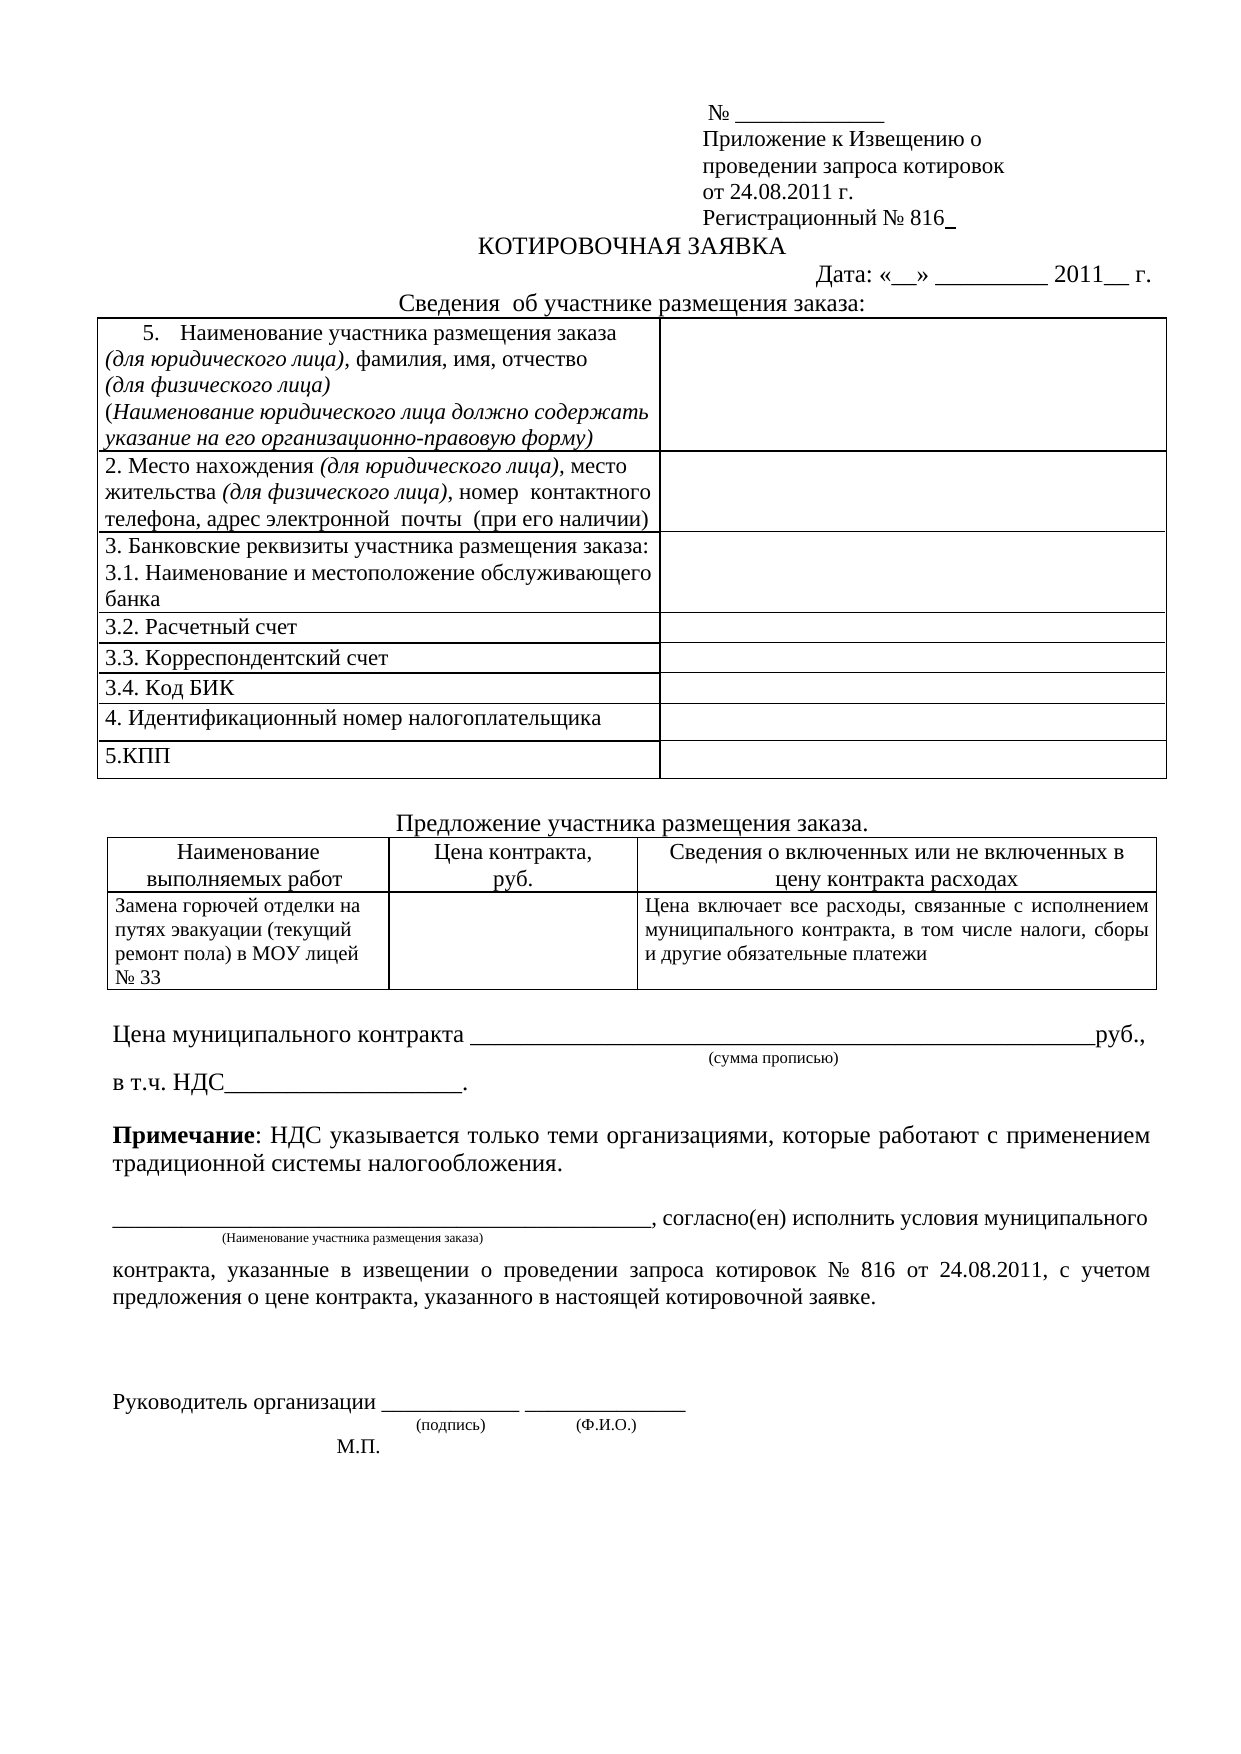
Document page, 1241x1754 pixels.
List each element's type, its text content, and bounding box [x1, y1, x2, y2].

table_cell 3.2. Расчетный счет [98, 613, 659, 642]
table_header Наименование выполняемых работ [108, 838, 388, 891]
table_cell [661, 531, 1166, 612]
text проведении запроса котировок [702, 152, 1152, 178]
text в т.ч. НДС___________________. [112, 1067, 1152, 1096]
table_cell 2. Место нахождения (для юридического лица), место жительства (для физического лица), номер контактного телефона, адрес электронной почты (при его наличии) [98, 451, 659, 531]
table_header [661, 319, 1166, 450]
text № _____________ [702, 99, 1152, 125]
text _______________________________________________, согласно(ен) исполнить условия муниципального [112, 1204, 1152, 1230]
text М.П. [112, 1434, 1152, 1458]
table_header Цена контракта, руб. [390, 838, 637, 891]
table_cell [661, 741, 1166, 778]
table_cell Цена включает все расходы, связанные с исполнением муниципального контракта, в том числе налоги, сборы и другие обязательные платежи [638, 893, 1156, 989]
text Примечание: НДС указывается только теми организациями, которые работают с применением традиционной системы налогообложения. [112, 1120, 1152, 1177]
text (сумма прописью) [112, 1048, 1152, 1067]
table_header Наименование участника размещения заказа (для юридического лица), фамилия, имя, отчество (для физического лица) (Наименование юридического лица должно содержать указание на его организационно-правовую форму) [98, 319, 659, 450]
table_cell [390, 893, 637, 989]
text Приложение к Извещению о [702, 125, 1152, 152]
table_cell [661, 703, 1166, 740]
table_cell [661, 672, 1166, 703]
table_cell 3.3. Корреспондентский счет [98, 643, 659, 672]
table_cell 5.КПП [98, 741, 659, 778]
text Дата: «__» _________ 2011__ г. [112, 259, 1152, 288]
text (подпись) (Ф.И.О.) [112, 1414, 1152, 1434]
table_cell [661, 452, 1166, 531]
text от 24.08.2011 г. [702, 178, 1152, 204]
text Руководитель организации ____________ ______________ [112, 1388, 1152, 1414]
text Сведения об участнике размещения заказа: [112, 288, 1152, 317]
table_cell [661, 612, 1166, 642]
table_cell 3.4. Код БИК [98, 673, 659, 703]
table_cell Замена горючей отделки на путях эвакуации (текущий ремонт пола) в МОУ лицей № 33 [108, 893, 388, 989]
table_cell 3. Банковские реквизиты участника размещения заказа: 3.1. Наименование и местоположение обслуживающего банка [98, 532, 659, 612]
text Регистрационный № 816 [702, 204, 1152, 231]
text КОТИРОВОЧНАЯ ЗАЯВКА [112, 231, 1152, 259]
text контракта, указанные в извещении о проведении запроса котировок № 816 от 24.08.2011, с учетом предложения о цене контракта, указанного в настоящей котировочной заявке. [112, 1256, 1152, 1309]
table_cell 4. Идентификационный номер налогоплательщика [98, 704, 659, 740]
text Предложение участника размещения заказа. [112, 808, 1152, 837]
table_header Сведения о включенных или не включенных в цену контракта расходах [638, 838, 1156, 891]
text (Наименование участника размещения заказа) [112, 1230, 1152, 1256]
table_cell [661, 642, 1166, 672]
text Цена муниципального контракта __________________________________________________руб., [112, 1019, 1152, 1048]
